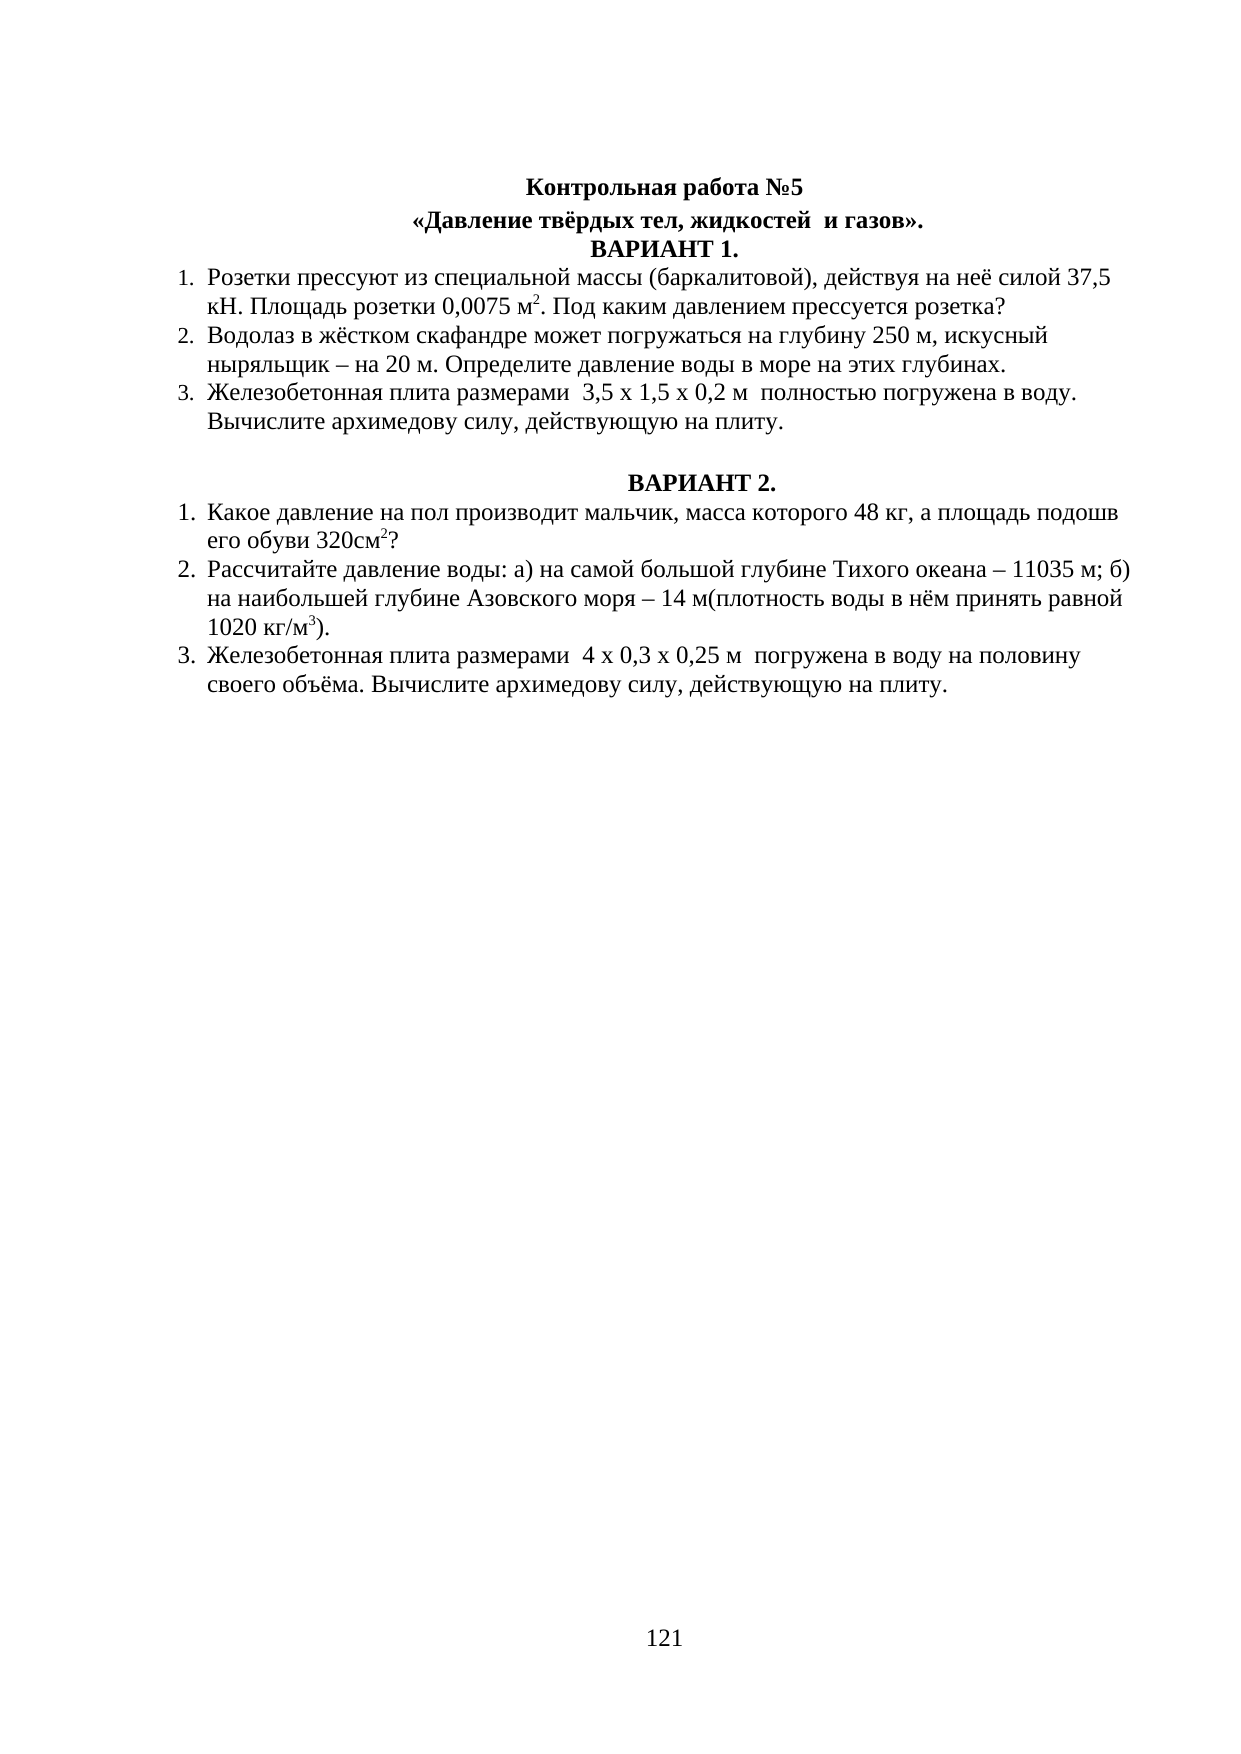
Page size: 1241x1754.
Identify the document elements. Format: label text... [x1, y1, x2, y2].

list Железобетонная плита размерами 3,5 х 1,5 х 0,2 м полностью погружена в воду. Вычислите архимедову силу, действующую на плиту. [177, 377, 1152, 435]
list Какое давление на пол производит мальчик, масса которого 48 кг, а площадь подошв его обуви 320см2? [177, 497, 1152, 554]
text ВАРИАНТ 1. [177, 234, 1152, 262]
text «Давление твёрдых тел, жидкостей и газов». [177, 205, 1152, 234]
list Железобетонная плита размерами 4 х 0,3 х 0,25 м погружена в воду на половину своего объёма. Вычислите архимедову силу, действующую на плиту. [177, 640, 1152, 698]
list Рассчитайте давление воды: а) на самой большой глубине Тихого океана – 11035 м; б) на наибольшей глубине Азовского моря – 14 м(плотность воды в нём принять равной 1020 кг/м3). [177, 554, 1152, 640]
list Розетки прессуют из специальной массы (баркалитовой), действуя на неё силой 37,5 кН. Площадь розетки 0,0075 м2. Под каким давлением прессуется розетка? [177, 262, 1152, 320]
text Контрольная работа №5 [177, 172, 1152, 201]
text ВАРИАНТ 2. [252, 468, 1152, 497]
list Водолаз в жёстком скафандре может погружаться на глубину 250 м, искусный ныряльщик – на 20 м. Определите давление воды в море на этих глубинах. [177, 320, 1152, 377]
